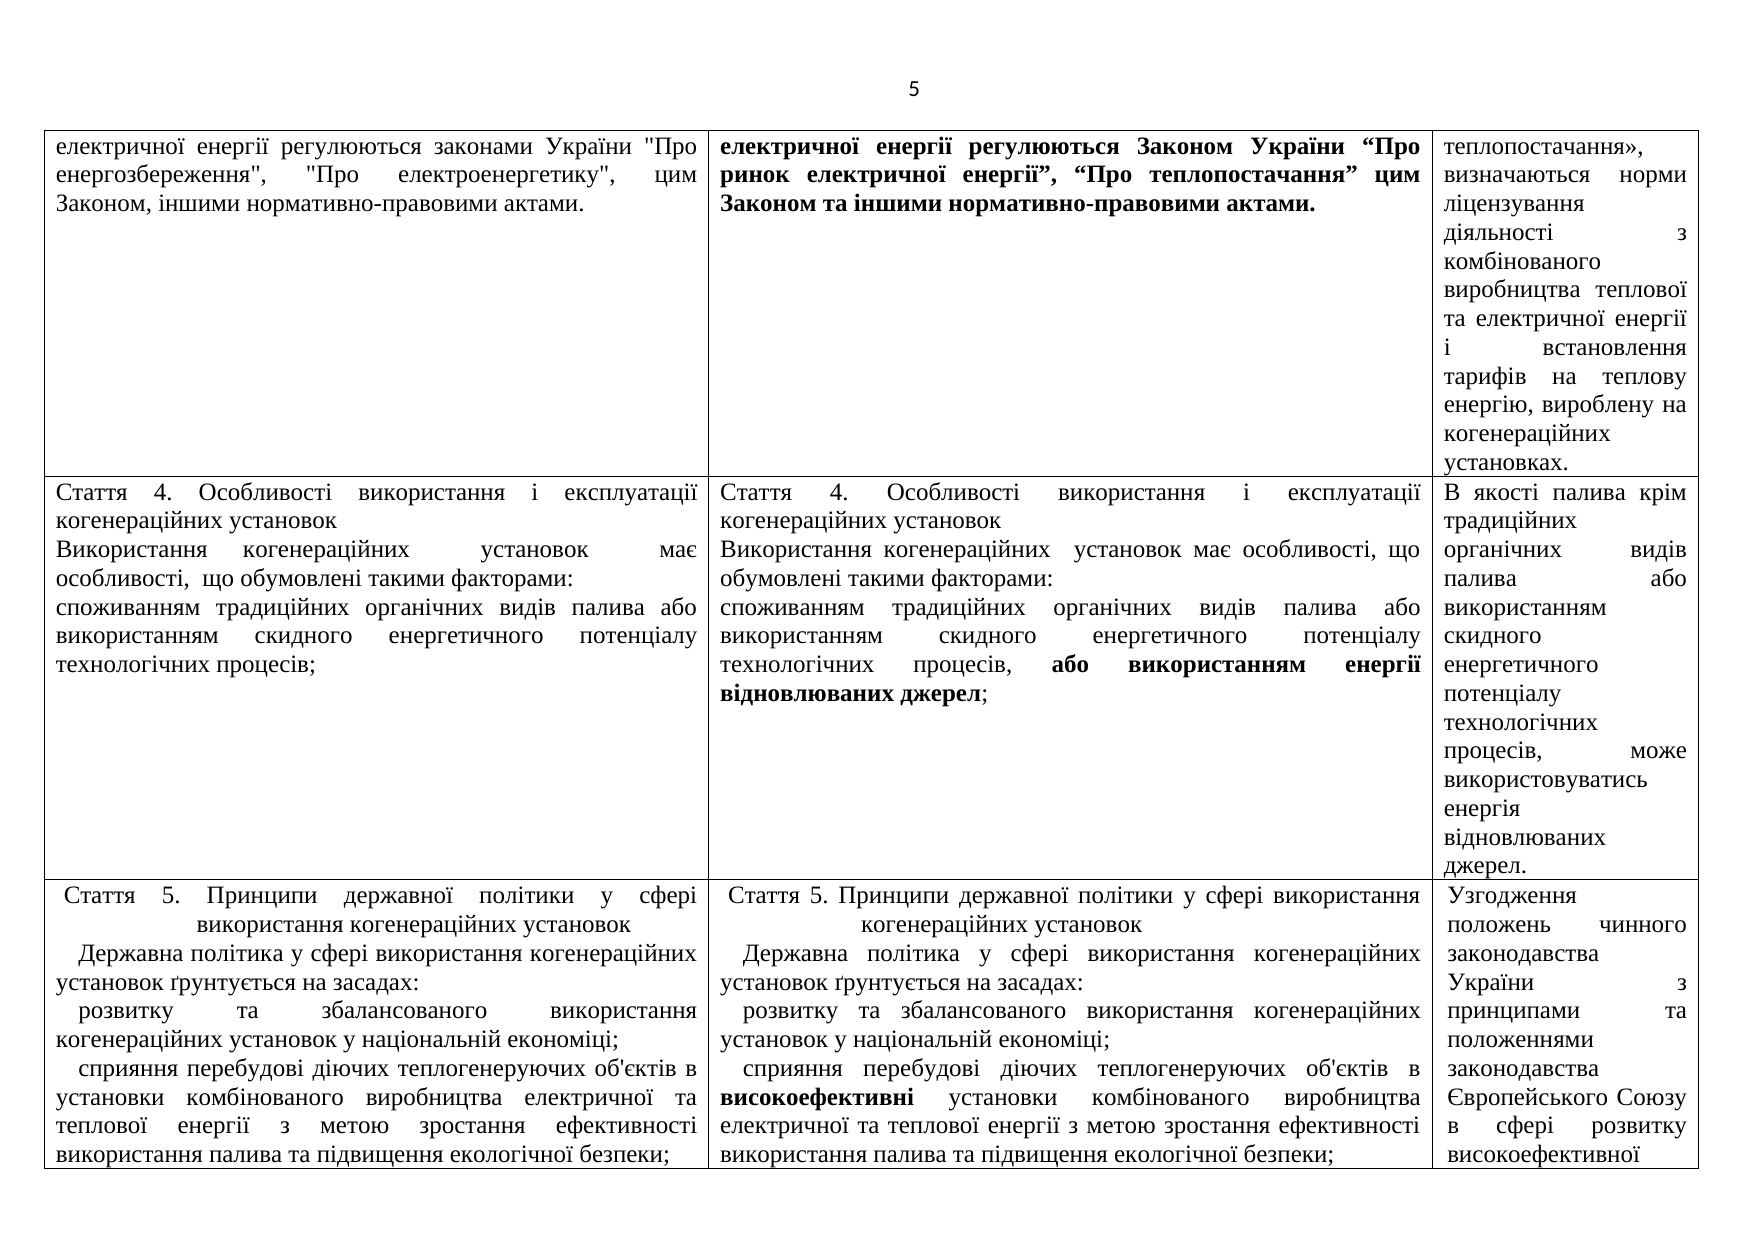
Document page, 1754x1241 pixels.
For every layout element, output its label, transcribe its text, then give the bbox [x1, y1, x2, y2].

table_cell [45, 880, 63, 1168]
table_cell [45, 131, 708, 476]
table_cell Стаття 4. Особливості використання і експлуатації когенераційних установок Використання когенераційних установок має особливості, що обумовлені такими факторами: споживанням традиційних органічних видів палива або використанням скидного енергетичного потенціалу технологічних процесів, або використанням енергії відновлюваних джерел; [709, 477, 1432, 879]
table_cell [709, 131, 1432, 476]
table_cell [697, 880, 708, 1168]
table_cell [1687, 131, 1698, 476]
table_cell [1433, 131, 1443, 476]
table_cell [1433, 880, 1698, 1168]
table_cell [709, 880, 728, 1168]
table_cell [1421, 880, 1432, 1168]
table_cell Стаття 4. Особливості використання і експлуатації когенераційних установок Використання когенераційних установок має особливості, що обумовлені такими факторами: споживанням традиційних органічних видів палива або використанням скидного енергетичного потенціалу технологічних процесів; [45, 477, 708, 879]
